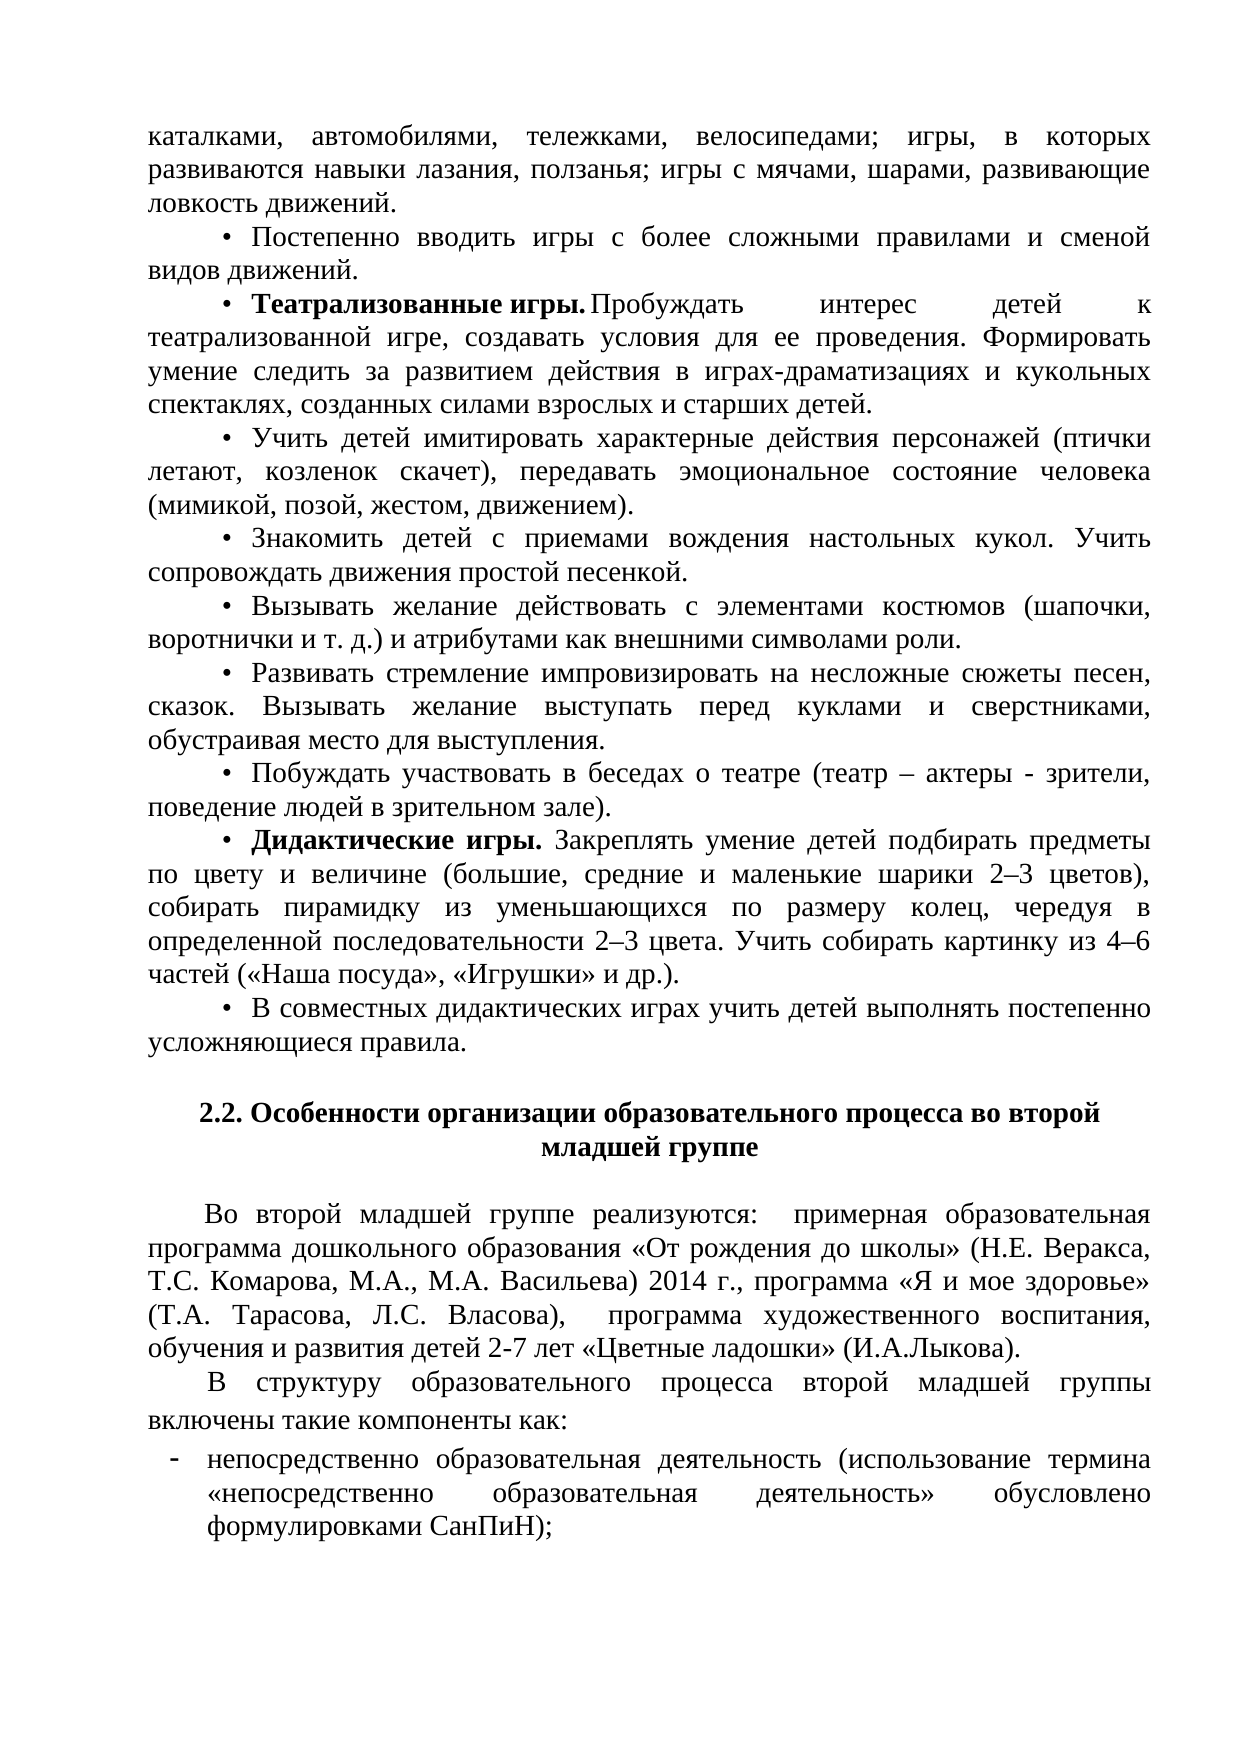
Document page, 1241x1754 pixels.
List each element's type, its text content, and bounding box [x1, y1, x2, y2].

text 2.2. Особенности организации образовательного процесса во второй младшей группе [148, 1096, 1152, 1163]
list Театрализованные игры. Пробуждать интерес детей к театрализованной игре, создавать условия для ее проведения. Формировать умение следить за развитием действия в играх-драматизациях и кукольных спектаклях, созданных силами взрослых и старших детей. [148, 286, 1152, 420]
list Вызывать желание действовать с элементами костюмов (шапочки, воротнички и т. д.) и атрибутами как внешними символами роли. [148, 588, 1152, 655]
list Развивать стремление импровизировать на несложные сюжеты песен, сказок. Вызывать желание выступать перед куклами и сверстниками, обустраивая место для выступления. [148, 655, 1152, 755]
list Дидактические игры. Закреплять умение детей подбирать предметы по цвету и величине (большие, средние и маленькие шарики 2–3 цветов), собирать пирамидку из уменьшающихся по размеру колец, чередуя в определенной последовательности 2–3 цвета. Учить собирать картинку из 4–6 частей («Наша посуда», «Игрушки» и др.). [148, 822, 1152, 990]
list Побуждать участвовать в беседах о театре (театр – актеры - зрители, поведение людей в зрительном зале). [148, 755, 1152, 822]
list Знакомить детей с приемами вождения настольных кукол. Учить сопровождать движения простой песенкой. [148, 521, 1152, 588]
text В структуру образовательного процесса второй младшей группы включены такие компоненты как: [148, 1364, 1152, 1436]
list Учить детей имитировать характерные действия персонажей (птички летают, козленок скачет), передавать эмоциональное состояние человека (мимикой, позой, жестом, движением). [148, 420, 1152, 521]
list Постепенно вводить игры с более сложными правилами и сменой видов движений. [148, 219, 1152, 286]
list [148, 118, 1152, 219]
list непосредственно образовательная деятельность (использование термина «непосредственно образовательная деятельность» обусловлено формулировками СанПиН); [169, 1441, 1152, 1542]
list В совместных дидактических играх учить детей выполнять постепенно усложняющиеся правила. [148, 990, 1152, 1057]
text Во второй младшей группе реализуются: примерная образовательная программа дошкольного образования «От рождения до школы» (Н.Е. Веракса, Т.С. Комарова, М.А., М.А. Васильева) 2014 г., программа «Я и мое здоровье» (Т.А. Тарасова, Л.С. Власова), программа художественного воспитания, обучения и развития детей 2-7 лет «Цветные ладошки» (И.А.Лыкова). [148, 1196, 1152, 1364]
